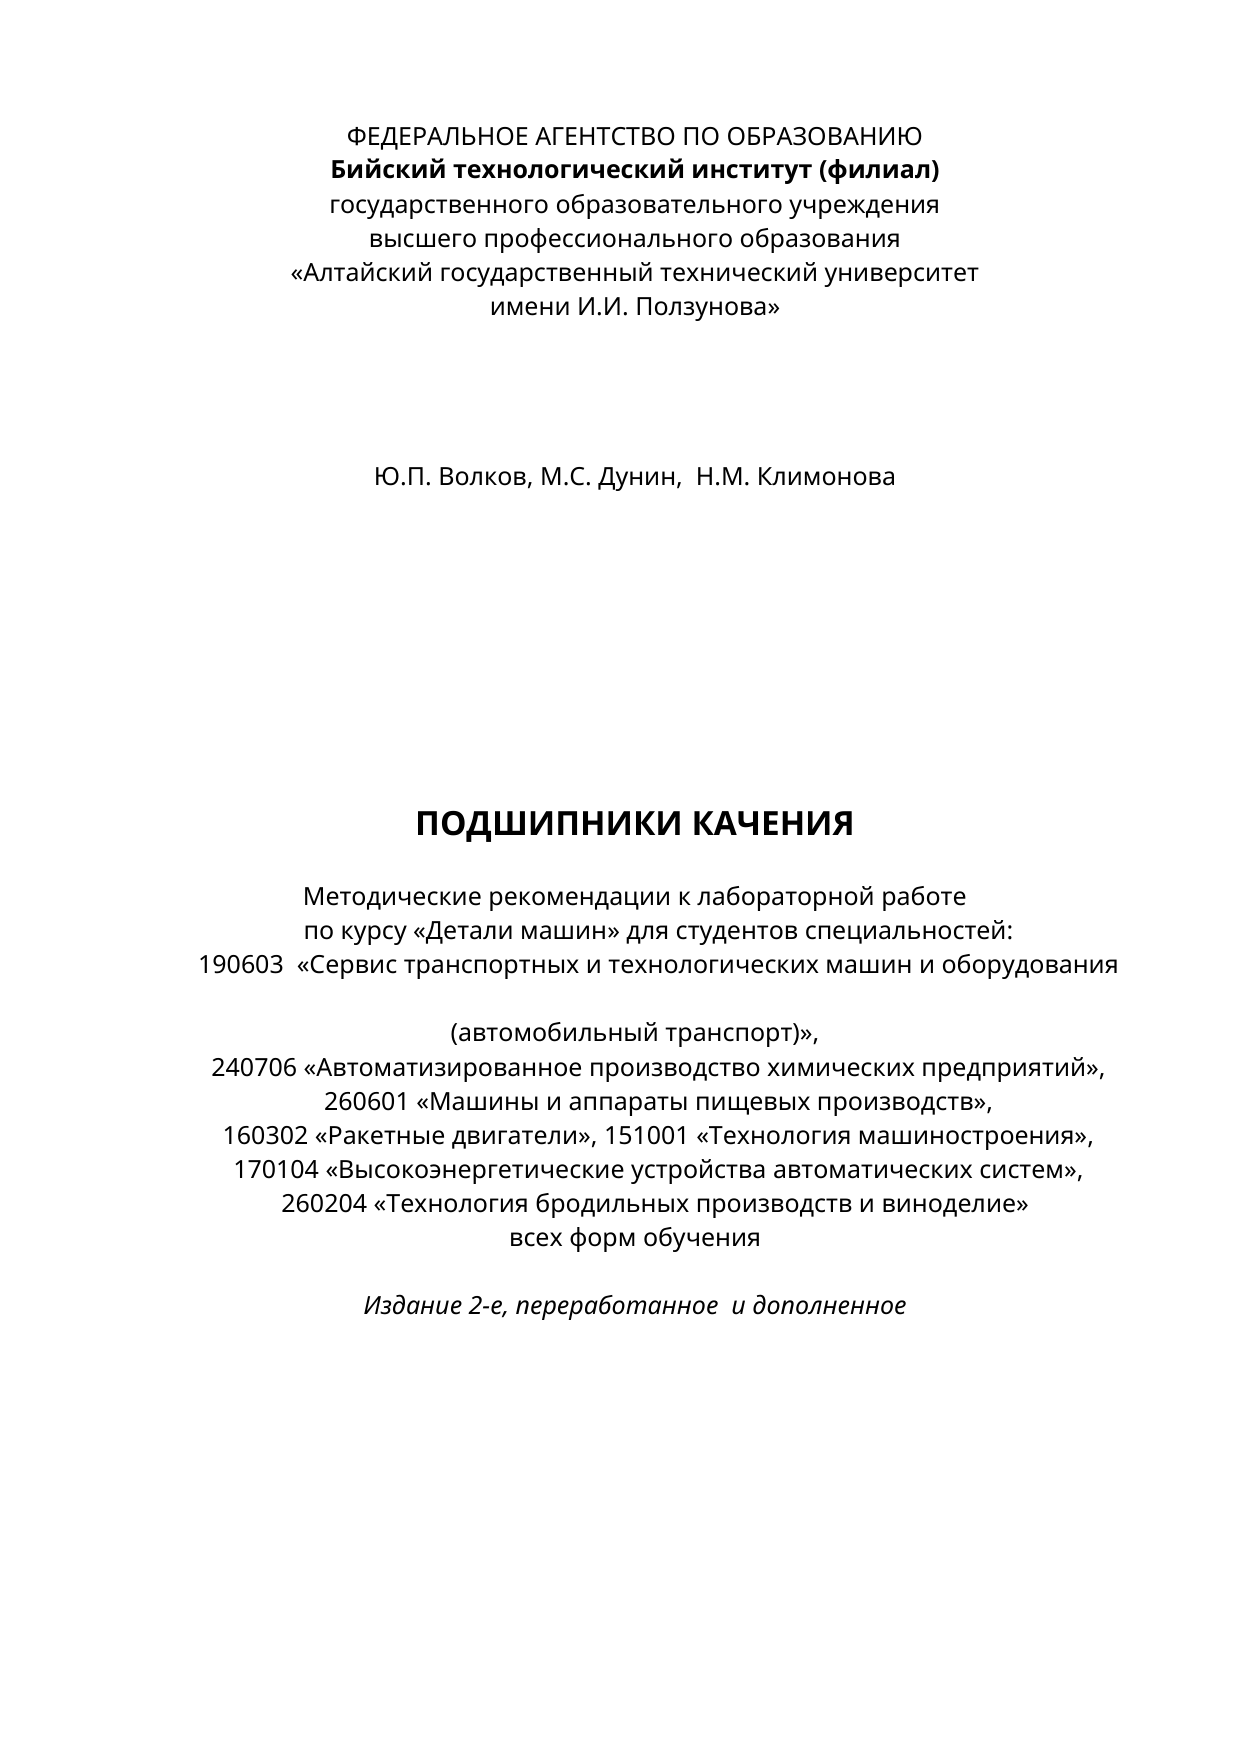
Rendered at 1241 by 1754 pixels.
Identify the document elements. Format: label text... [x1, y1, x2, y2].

text 240706 «Автоматизированное производство химических предприятий», [148, 1049, 1122, 1083]
text высшего профессионального образования [148, 220, 1122, 254]
text Федеральное агентство по образованию [148, 118, 1122, 152]
text государственного образовательного учреждения [148, 186, 1122, 220]
text подшипники качения [148, 799, 1122, 845]
text Методические рекомендации к лабораторной работе [148, 879, 1122, 913]
text Ю.П. Волков, М.С. Дунин, Н.М. Климонова [148, 459, 1122, 493]
text имени И.И. Ползунова» [148, 288, 1122, 322]
text по курсу «Детали машин» для студентов специальностей: [148, 913, 1122, 947]
text 190603 «Сервис транспортных и технологических машин и оборудования (автомобильный транспорт)», [148, 947, 1122, 1049]
text Бийский технологический институт (филиал) [148, 152, 1122, 186]
text Издание 2-е, переработанное и дополненное [148, 1288, 1122, 1322]
text 170104 «Высокоэнергетические устройства автоматических систем», [148, 1151, 1122, 1185]
text 160302 «Ракетные двигатели», 151001 «Технология машиностроения», [148, 1117, 1122, 1151]
text 260204 «Технология бродильных производств и виноделие» всех форм обучения [148, 1185, 1122, 1253]
text 260601 «Машины и аппараты пищевых производств», [148, 1083, 1122, 1117]
text «Алтайский государственный технический университет [148, 254, 1122, 288]
